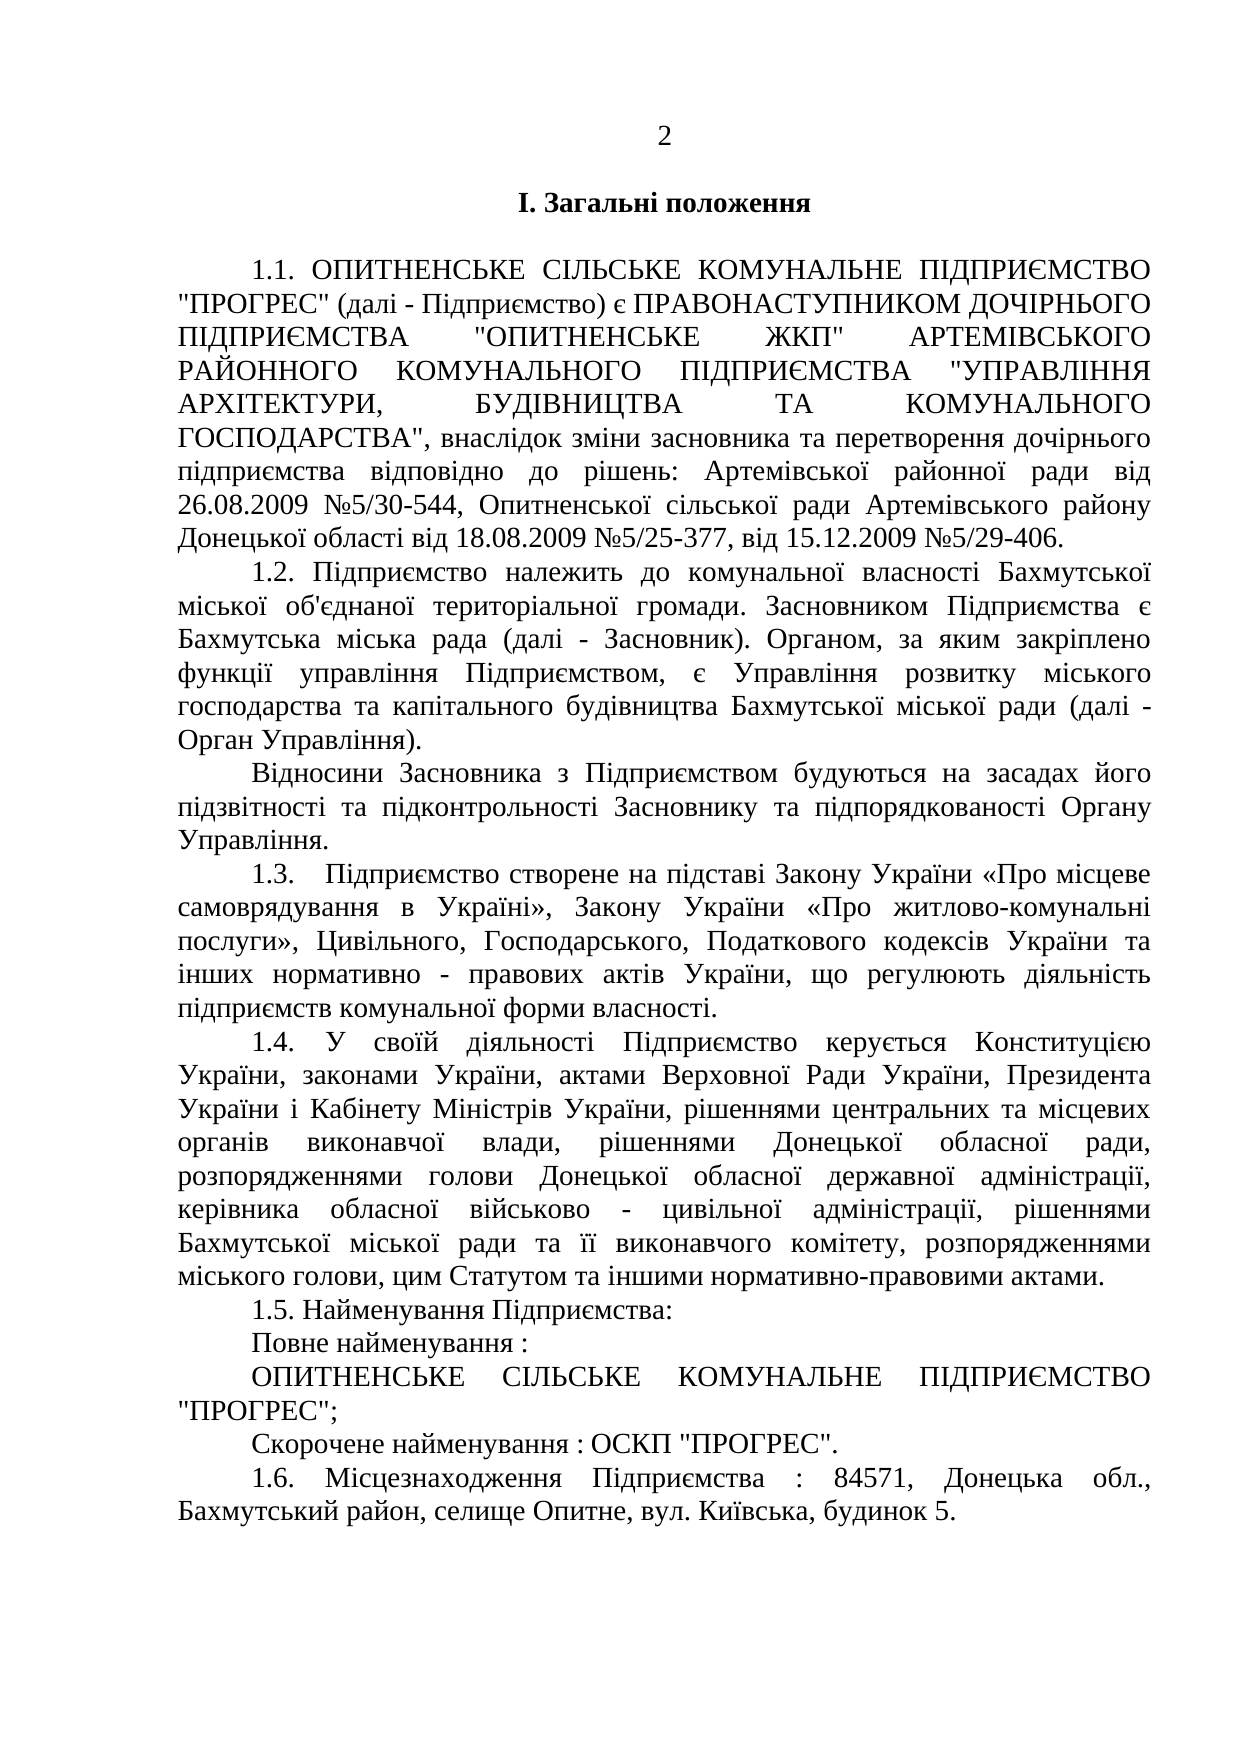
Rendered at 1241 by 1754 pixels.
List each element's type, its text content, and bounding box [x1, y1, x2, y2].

text 2 [177, 118, 1152, 152]
text 1.3. Підприємство створене на підставі Закону України «Про місцеве самоврядування в Україні», Закону України «Про житлово-комунальні послуги», Цивільного, Господарського, Податкового кодексів України та інших нормативно - правових актів України, що регулюють діяльність підприємств комунальної форми власності. [177, 856, 1152, 1024]
text Повне найменування : [177, 1326, 1152, 1359]
text 1.4. У своїй діяльності Підприємство керується Конституцією України, законами України, актами Верховної Ради України, Президента України і Кабінету Міністрів України, рішеннями центральних та місцевих органів виконавчої влади, рішеннями Донецької обласної ради, розпорядженнями голови Донецької обласної державної адміністрації, керівника обласної військово - цивільної адміністрації, рішеннями Бахмутської міської ради та її виконавчого комітету, розпорядженнями міського голови, цим Статутом та іншими нормативно-правовими актами. [177, 1024, 1152, 1292]
text 1.1. ОПИТНЕНСЬКЕ СІЛЬСЬКЕ КОМУНАЛЬНЕ ПІДПРИЄМСТВО "ПРОГРЕС" (далі - Підприємство) є ПРАВОНАСТУПНИКОМ ДОЧІРНЬОГО ПІДПРИЄМСТВА "ОПИТНЕНСЬКЕ ЖКП" АРТЕМІВСЬКОГО РАЙОННОГО КОМУНАЛЬНОГО ПІДПРИЄМСТВА "УПРАВЛІННЯ АРХІТЕКТУРИ, БУДІВНИЦТВА ТА КОМУНАЛЬНОГО ГОСПОДАРСТВА", внаслідок зміни засновника та перетворення дочірнього підприємства відповідно до рішень: Артемівської районної ради від 26.08.2009 №5/30-544, Опитненської сільської ради Артемівського району Донецької області від 18.08.2009 №5/25-377, від 15.12.2009 №5/29-406. [177, 252, 1152, 554]
text 1.5. Найменування Підприємства: [177, 1292, 1152, 1326]
text Скорочене найменування : ОСКП "ПРОГРЕС". [177, 1426, 1152, 1460]
text 1.2. Підприємство належить до комунальної власності Бахмутської міської об'єднаної територіальної громади. Засновником Підприємства є Бахмутська міська рада (далі - Засновник). Органом, за яким закріплено функції управління Підприємством, є Управління розвитку міського господарства та капітального будівництва Бахмутської міської ради (далі - Орган Управління). [177, 554, 1152, 755]
text ОПИТНЕНСЬКЕ СІЛЬСЬКЕ КОМУНАЛЬНЕ ПІДПРИЄМСТВО "ПРОГРЕС"; [177, 1359, 1152, 1426]
text І. Загальні положення [177, 185, 1152, 219]
text Відносини Засновника з Підприємством будуються на засадах його підзвітності та підконтрольності Засновнику та підпорядкованості Органу Управління. [177, 755, 1152, 856]
text 1.6. Місцезнаходження Підприємства : 84571, Донецька обл., Бахмутський район, селище Опитне, вул. Київська, будинок 5. [177, 1460, 1152, 1527]
